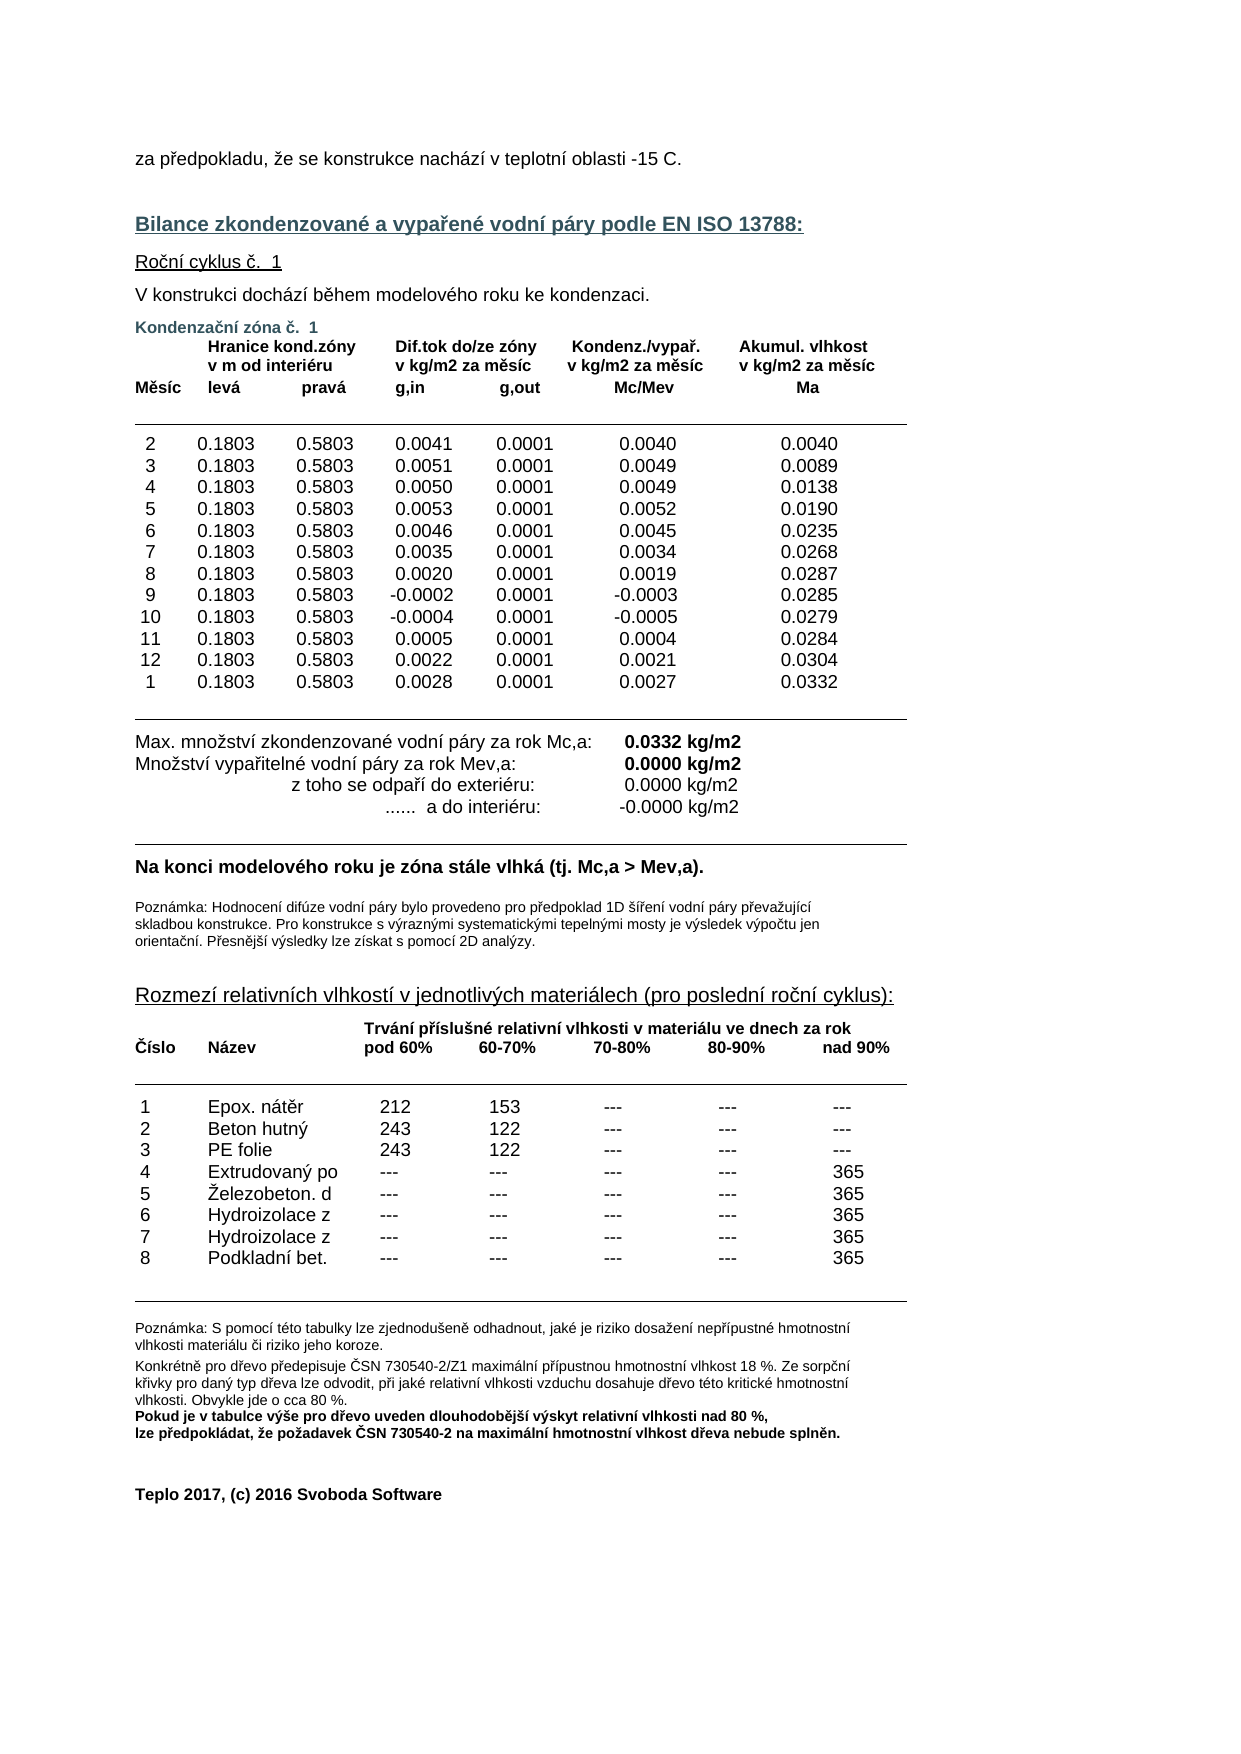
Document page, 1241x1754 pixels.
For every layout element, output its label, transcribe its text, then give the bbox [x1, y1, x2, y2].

text Měsíc levá pravá g,in g,out Mc/Mev Ma [103, 378, 1152, 397]
text za předpokladu, že se konstrukce nachází v teplotní oblasti -15 C. [103, 148, 1152, 169]
text Max. množství zkondenzované vodní páry za rok Mc,a: 0.0332 kg/m2 [103, 731, 1152, 752]
text 5 Železobeton. d --- --- --- --- 365 [103, 1182, 1152, 1204]
text skladbou konstrukce. Pro konstrukce s výraznými systematickými tepelnými mosty je výsledek výpočtu jen [103, 916, 1152, 933]
text křivky pro daný typ dřeva lze odvodit, při jaké relativní vlhkosti vzduchu dosahuje dřevo této kritické hmotnostní [103, 1374, 1152, 1391]
text 8 0.1803 0.5803 0.0020 0.0001 0.0019 0.0287 [103, 563, 1152, 584]
text ...... a do interiéru: -0.0000 kg/m2 [103, 796, 1152, 817]
text 3 PE folie 243 122 --- --- --- [103, 1139, 1152, 1161]
text 10 0.1803 0.5803 -0.0004 0.0001 -0.0005 0.0279 [103, 606, 1152, 627]
text 12 0.1803 0.5803 0.0022 0.0001 0.0021 0.0304 [103, 649, 1152, 670]
text Hranice kond.zóny Dif.tok do/ze zóny Kondenz./vypař. Akumul. vlhkost [103, 337, 1152, 356]
text 11 0.1803 0.5803 0.0005 0.0001 0.0004 0.0284 [103, 627, 1152, 649]
text orientační. Přesnější výsledky lze získat s pomocí 2D analýzy. [103, 933, 1152, 949]
text Rozmezí relativních vlhkostí v jednotlivých materiálech (pro poslední roční cyklus): [103, 983, 1152, 1007]
text lze předpokládat, že požadavek ČSN 730540-2 na maximální hmotnostní vlhkost dřeva nebude splněn. [103, 1425, 1152, 1442]
text 2 Beton hutný 243 122 --- --- --- [103, 1118, 1152, 1139]
text Konkrétně pro dřevo předepisuje ČSN 730540-2/Z1 maximální přípustnou hmotnostní vlhkost 18 %. Ze sorpční [103, 1358, 1152, 1374]
text Na konci modelového roku je zóna stále vlhká (tj. Mc,a > Mev,a). [103, 856, 1152, 877]
text vlhkosti. Obvykle jde o cca 80 %. [103, 1391, 1152, 1408]
text Poznámka: S pomocí této tabulky lze zjednodušeně odhadnout, jaké je riziko dosažení nepřípustné hmotnostní [103, 1319, 1152, 1336]
text Trvání příslušné relativní vlhkosti v materiálu ve dnech za rok [103, 1019, 1152, 1038]
text Bilance zkondenzované a vypařené vodní páry podle EN ISO 13788: [103, 212, 1152, 236]
text 6 0.1803 0.5803 0.0046 0.0001 0.0045 0.0235 [103, 519, 1152, 541]
text 2 0.1803 0.5803 0.0041 0.0001 0.0040 0.0040 [103, 433, 1152, 455]
text Číslo Název pod 60% 60-70% 70-80% 80-90% nad 90% [103, 1038, 1152, 1057]
text 6 Hydroizolace z --- --- --- --- 365 [103, 1204, 1152, 1225]
text 1 0.1803 0.5803 0.0028 0.0001 0.0027 0.0332 [103, 670, 1152, 692]
text Kondenzační zóna č. 1 [103, 318, 1152, 337]
text 5 0.1803 0.5803 0.0053 0.0001 0.0052 0.0190 [103, 498, 1152, 519]
text Množství vypařitelné vodní páry za rok Mev,a: 0.0000 kg/m2 [103, 752, 1152, 774]
text 4 0.1803 0.5803 0.0050 0.0001 0.0049 0.0138 [103, 476, 1152, 498]
text 9 0.1803 0.5803 -0.0002 0.0001 -0.0003 0.0285 [103, 584, 1152, 606]
text 7 0.1803 0.5803 0.0035 0.0001 0.0034 0.0268 [103, 541, 1152, 563]
text Roční cyklus č. 1 [103, 251, 1152, 272]
text Poznámka: Hodnocení difúze vodní páry bylo provedeno pro předpoklad 1D šíření vodní páry převažující [103, 899, 1152, 916]
text vlhkosti materiálu či riziko jeho koroze. [103, 1336, 1152, 1353]
text 3 0.1803 0.5803 0.0051 0.0001 0.0049 0.0089 [103, 455, 1152, 476]
text 8 Podkladní bet. --- --- --- --- 365 [103, 1247, 1152, 1268]
text v m od interiéru v kg/m2 za měsíc v kg/m2 za měsíc v kg/m2 za měsíc [103, 356, 1152, 375]
text 7 Hydroizolace z --- --- --- --- 365 [103, 1225, 1152, 1247]
text z toho se odpaří do exteriéru: 0.0000 kg/m2 [103, 774, 1152, 796]
text V konstrukci dochází během modelového roku ke kondenzaci. [103, 284, 1152, 306]
text 4 Extrudovaný po --- --- --- --- 365 [103, 1161, 1152, 1182]
text Pokud je v tabulce výše pro dřevo uveden dlouhodobější výskyt relativní vlhkosti nad 80 %, [103, 1408, 1152, 1425]
text 1 Epox. nátěr 212 153 --- --- --- [103, 1096, 1152, 1118]
text Teplo 2017, (c) 2016 Svoboda Software [103, 1485, 1152, 1504]
